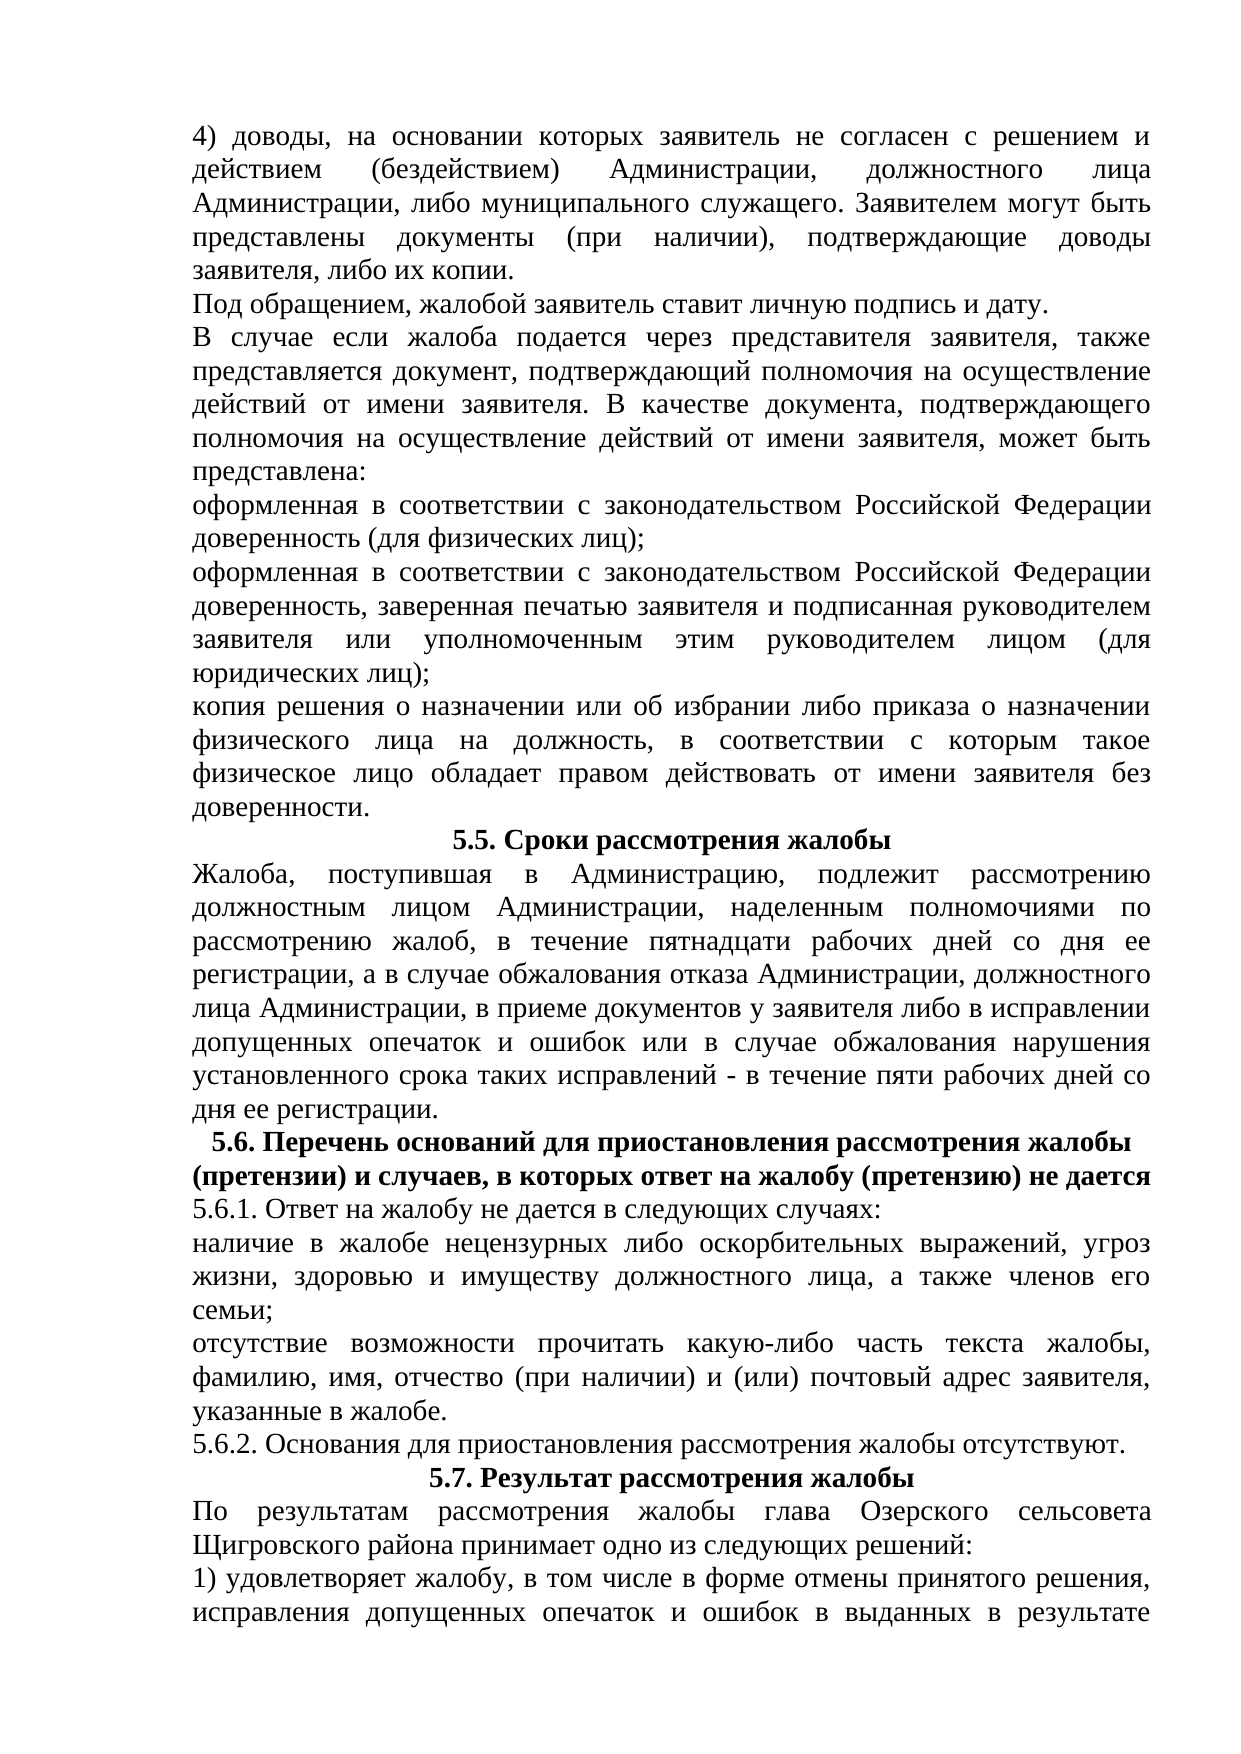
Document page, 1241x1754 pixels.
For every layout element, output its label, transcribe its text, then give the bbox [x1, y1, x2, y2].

text 5.7. Результат рассмотрения жалобы [192, 1460, 1152, 1493]
text копия решения о назначении или об избрании либо приказа о назначении физического лица на должность, в соответствии с которым такое физическое лицо обладает правом действовать от имени заявителя без доверенности. [192, 688, 1152, 822]
text Жалоба, поступившая в Администрацию, подлежит рассмотрению должностным лицом Администрации, наделенным полномочиями по рассмотрению жалоб, в течение пятнадцати рабочих дней со дня ее регистрации, а в случае обжалования отказа Администрации, должностного лица Администрации, в приеме документов у заявителя либо в исправлении допущенных опечаток и ошибок или в случае обжалования нарушения установленного срока таких исправлений - в течение пяти рабочих дней со дня ее регистрации. [192, 856, 1152, 1124]
text 5.5. Сроки рассмотрения жалобы [192, 822, 1152, 856]
text отсутствие возможности прочитать какую-либо часть текста жалобы, фамилию, имя, отчество (при наличии) и (или) почтовый адрес заявителя, указанные в жалобе. [192, 1326, 1152, 1426]
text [192, 1560, 1152, 1627]
text Под обращением, жалобой заявитель ставит личную подпись и дату. [192, 286, 1152, 319]
text наличие в жалобе нецензурных либо оскорбительных выражений, угроз жизни, здоровью и имуществу должностного лица, а также членов его семьи; [192, 1225, 1152, 1326]
text 5.6. Перечень оснований для приостановления рассмотрения жалобы (претензии) и случаев, в которых ответ на жалобу (претензию) не дается [192, 1124, 1152, 1191]
text оформленная в соответствии с законодательством Российской Федерации доверенность, заверенная печатью заявителя и подписанная руководителем заявителя или уполномоченным этим руководителем лицом (для юридических лиц); [192, 554, 1152, 688]
text 4) доводы, на основании которых заявитель не согласен с решением и действием (бездействием) Администрации, должностного лица Администрации, либо муниципального служащего. Заявителем могут быть представлены документы (при наличии), подтверждающие доводы заявителя, либо их копии. [192, 118, 1152, 286]
text оформленная в соответствии с законодательством Российской Федерации доверенность (для физических лиц); [192, 487, 1152, 554]
text По результатам рассмотрения жалобы глава Озерского сельсовета Щигровского района принимает одно из следующих решений: [192, 1493, 1152, 1560]
text 5.6.1. Ответ на жалобу не дается в следующих случаях: [192, 1191, 1152, 1225]
text 5.6.2. Основания для приостановления рассмотрения жалобы отсутствуют. [192, 1426, 1152, 1460]
text В случае если жалоба подается через представителя заявителя, также представляется документ, подтверждающий полномочия на осуществление действий от имени заявителя. В качестве документа, подтверждающего полномочия на осуществление действий от имени заявителя, может быть представлена: [192, 319, 1152, 487]
